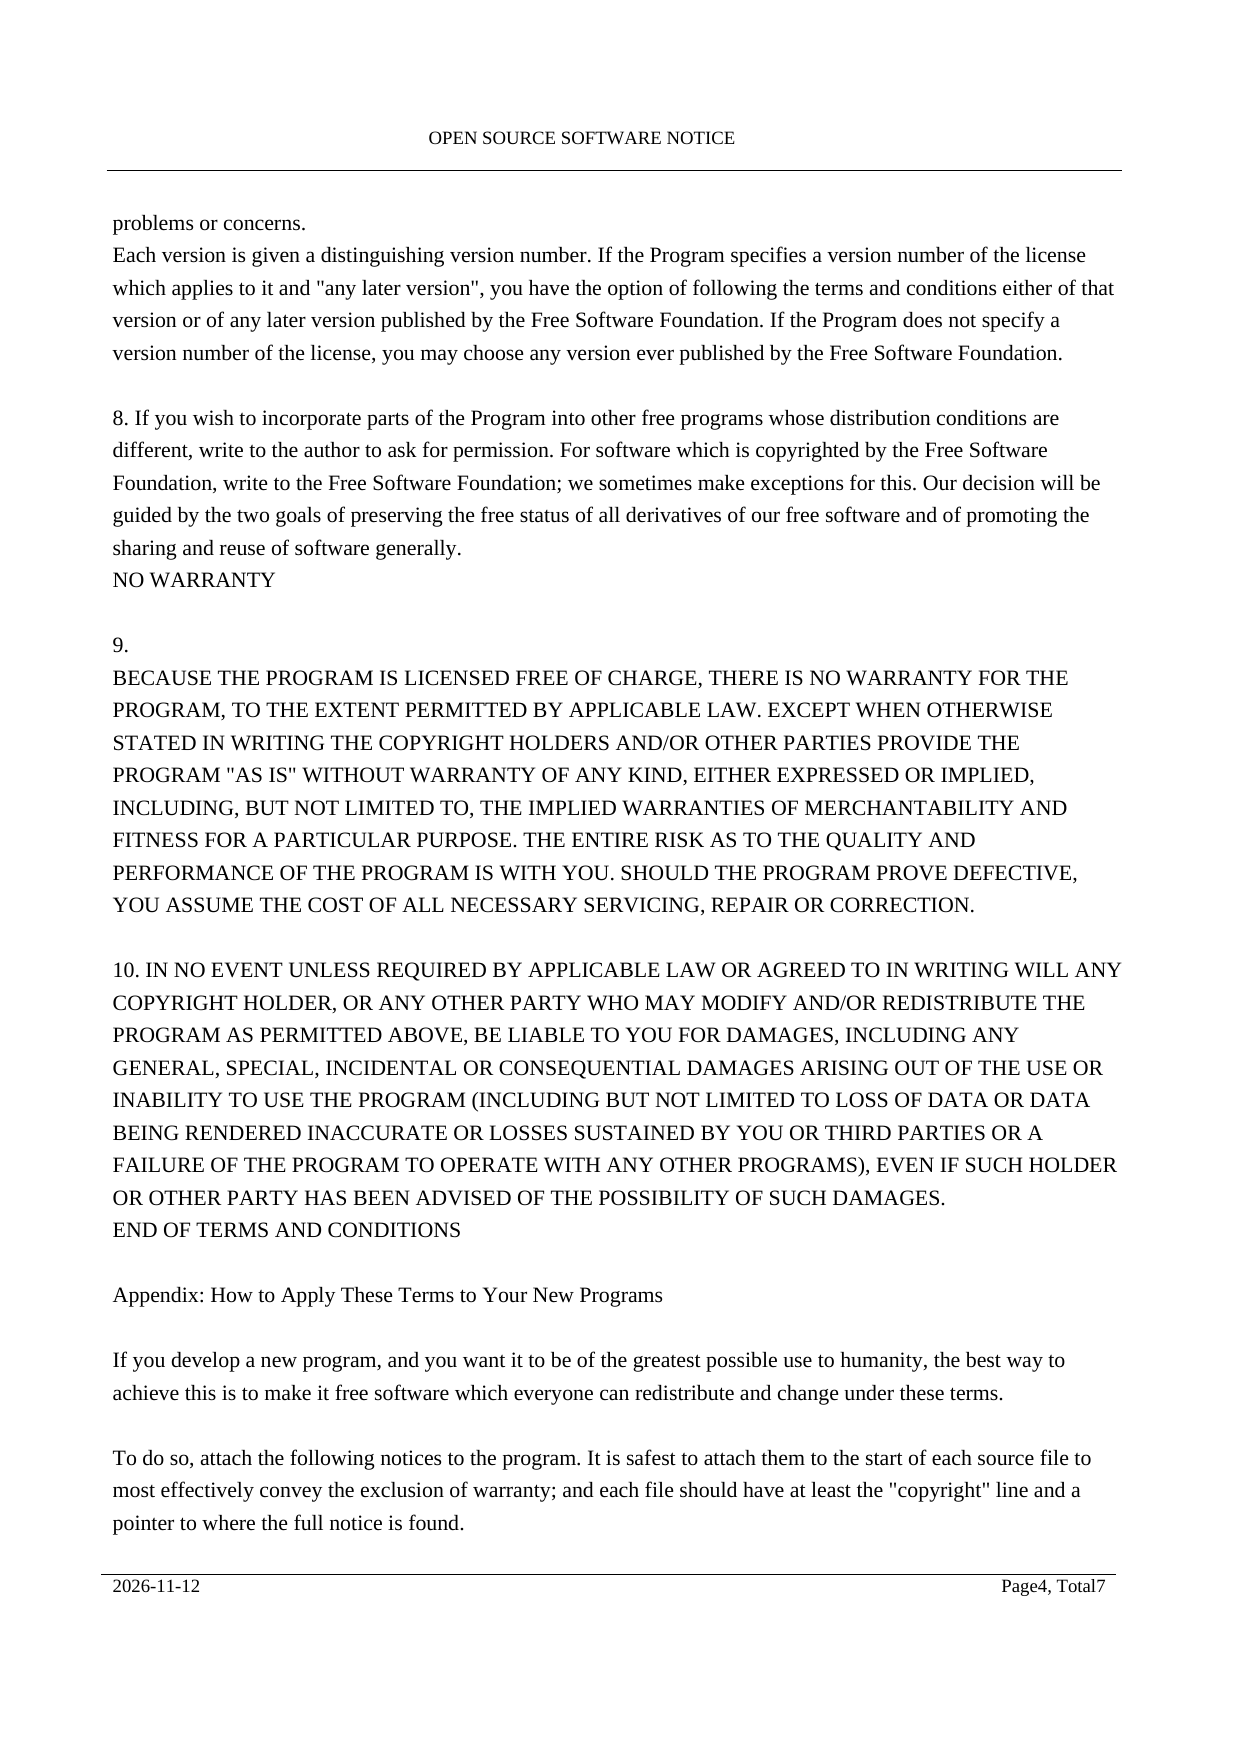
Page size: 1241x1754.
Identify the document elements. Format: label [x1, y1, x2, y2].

text [112, 206, 1128, 1539]
